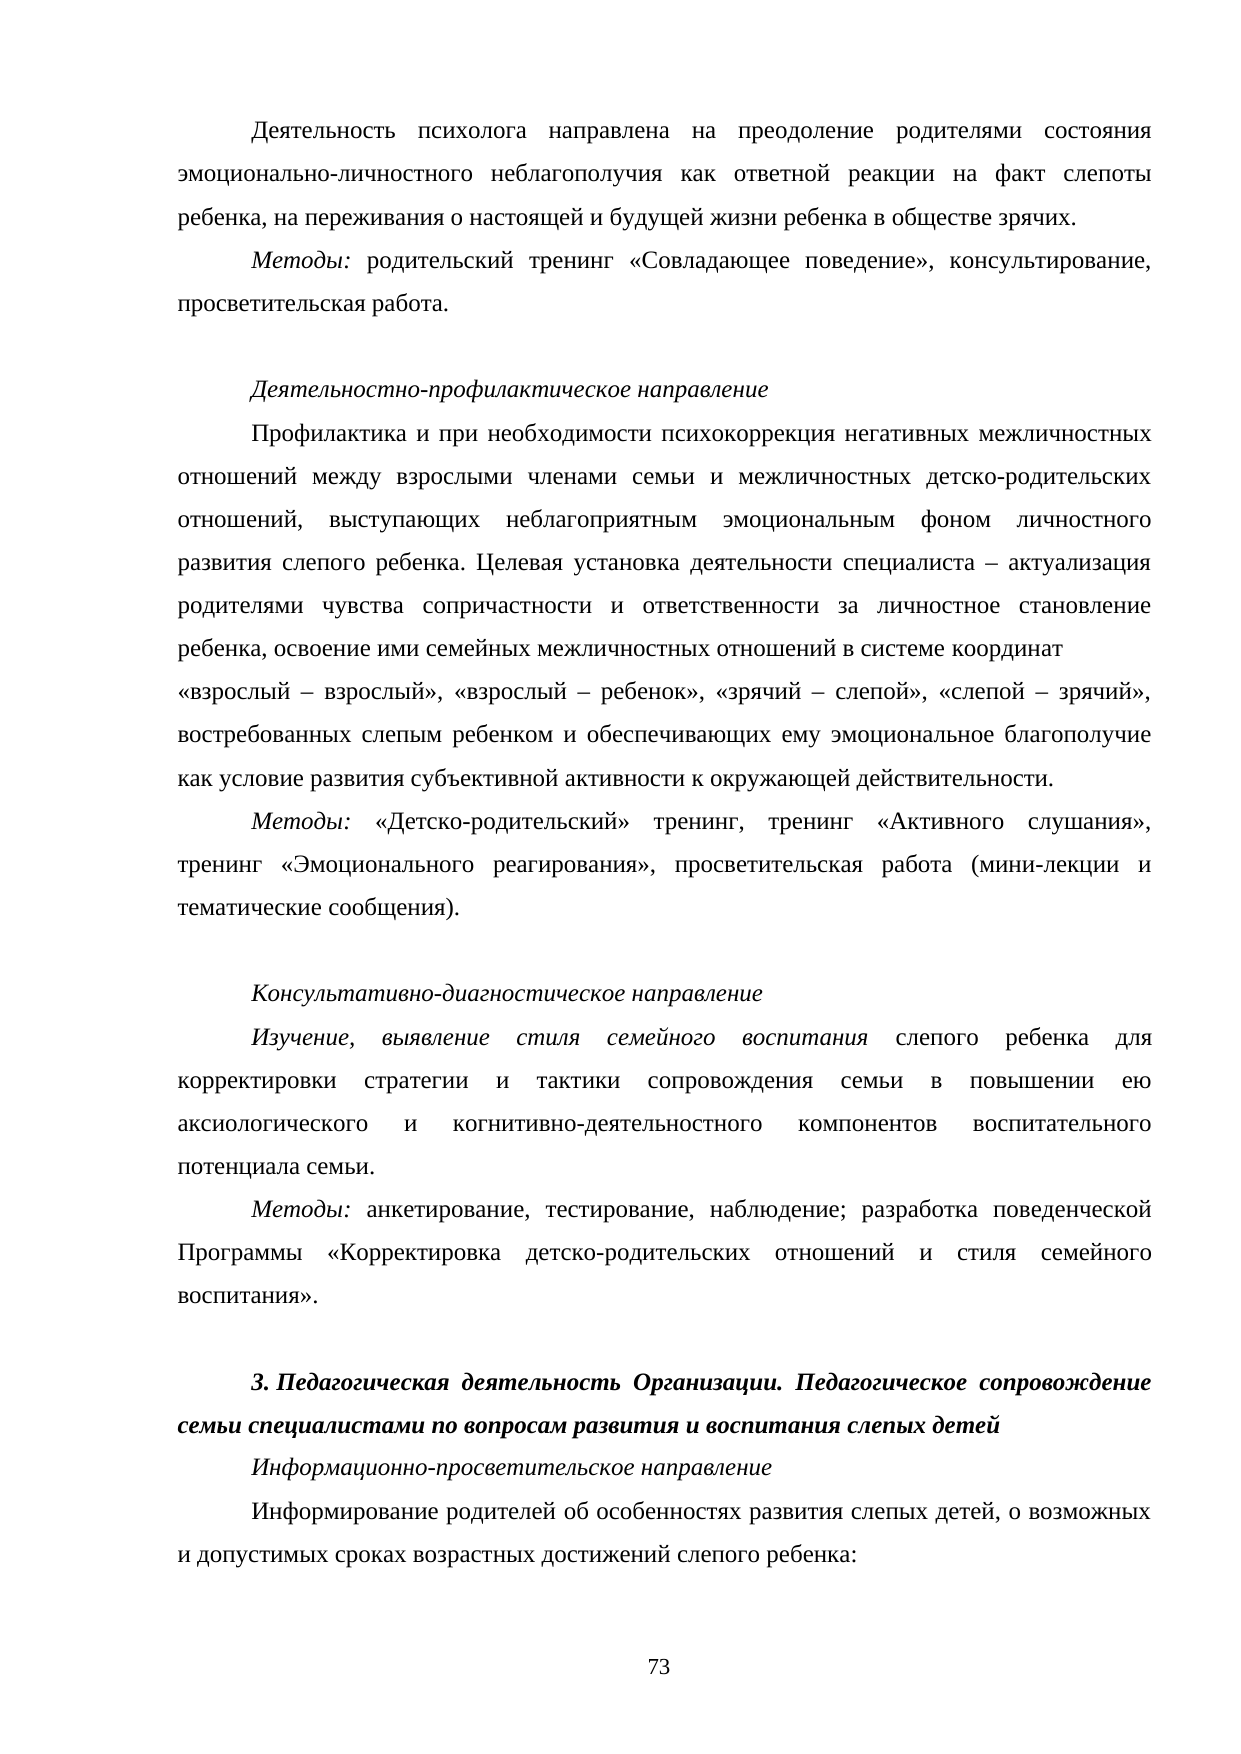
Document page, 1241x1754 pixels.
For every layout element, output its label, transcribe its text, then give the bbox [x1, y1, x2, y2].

text Профилактика и при необходимости психокоррекция негативных межличностных отношений между взрослыми членами семьи и межличностных детско-родительских отношений, выступающих неблагоприятным эмоциональным фоном личностного развития слепого ребенка. Целевая установка деятельности специалиста – актуализация родителями чувства сопричастности и ответственности за личностное становление ребенка, освоение ими семейных межличностных отношений в системе координат [177, 418, 1152, 662]
text Консультативно-диагностическое направление [251, 978, 1176, 1007]
text Методы: родительский тренинг «Совладающее поведение», консультирование, просветительская работа. [177, 245, 1152, 317]
subtitle Педагогическая деятельность Организации. Педагогическое сопровождение семьи специалистами по вопросам развития и воспитания слепых детей [177, 1367, 1152, 1439]
text Деятельностно-профилактическое направление [251, 374, 1176, 403]
text Изучение, выявление стиля семейного воспитания слепого ребенка для корректировки стратегии и тактики сопровождения семьи в повышении ею аксиологического и когнитивно-деятельностного компонентов воспитательного потенциала семьи. [177, 1022, 1152, 1180]
text Информирование родителей об особенностях развития слепых детей, о возможных и допустимых сроках возрастных достижений слепого ребенка: [177, 1496, 1152, 1568]
text «взрослый – взрослый», «взрослый – ребенок», «зрячий – слепой», «слепой – зрячий», востребованных слепым ребенком и обеспечивающих ему эмоциональное благополучие как условие развития субъективной активности к окружающей действительности. [177, 676, 1152, 791]
text Методы: анкетирование, тестирование, наблюдение; разработка поведенческой Программы «Корректировка детско-родительских отношений и стиля семейного воспитания». [177, 1194, 1152, 1309]
text Информационно-просветительское направление [251, 1453, 1176, 1482]
text Методы: «Детско-родительский» тренинг, тренинг «Активного слушания», тренинг «Эмоционального реагирования», просветительская работа (мини-лекции и тематические сообщения). [177, 806, 1152, 921]
text Деятельность психолога направлена на преодоление родителями состояния эмоционально-личностного неблагополучия как ответной реакции на факт слепоты ребенка, на переживания о настоящей и будущей жизни ребенка в обществе зрячих. [177, 115, 1152, 230]
